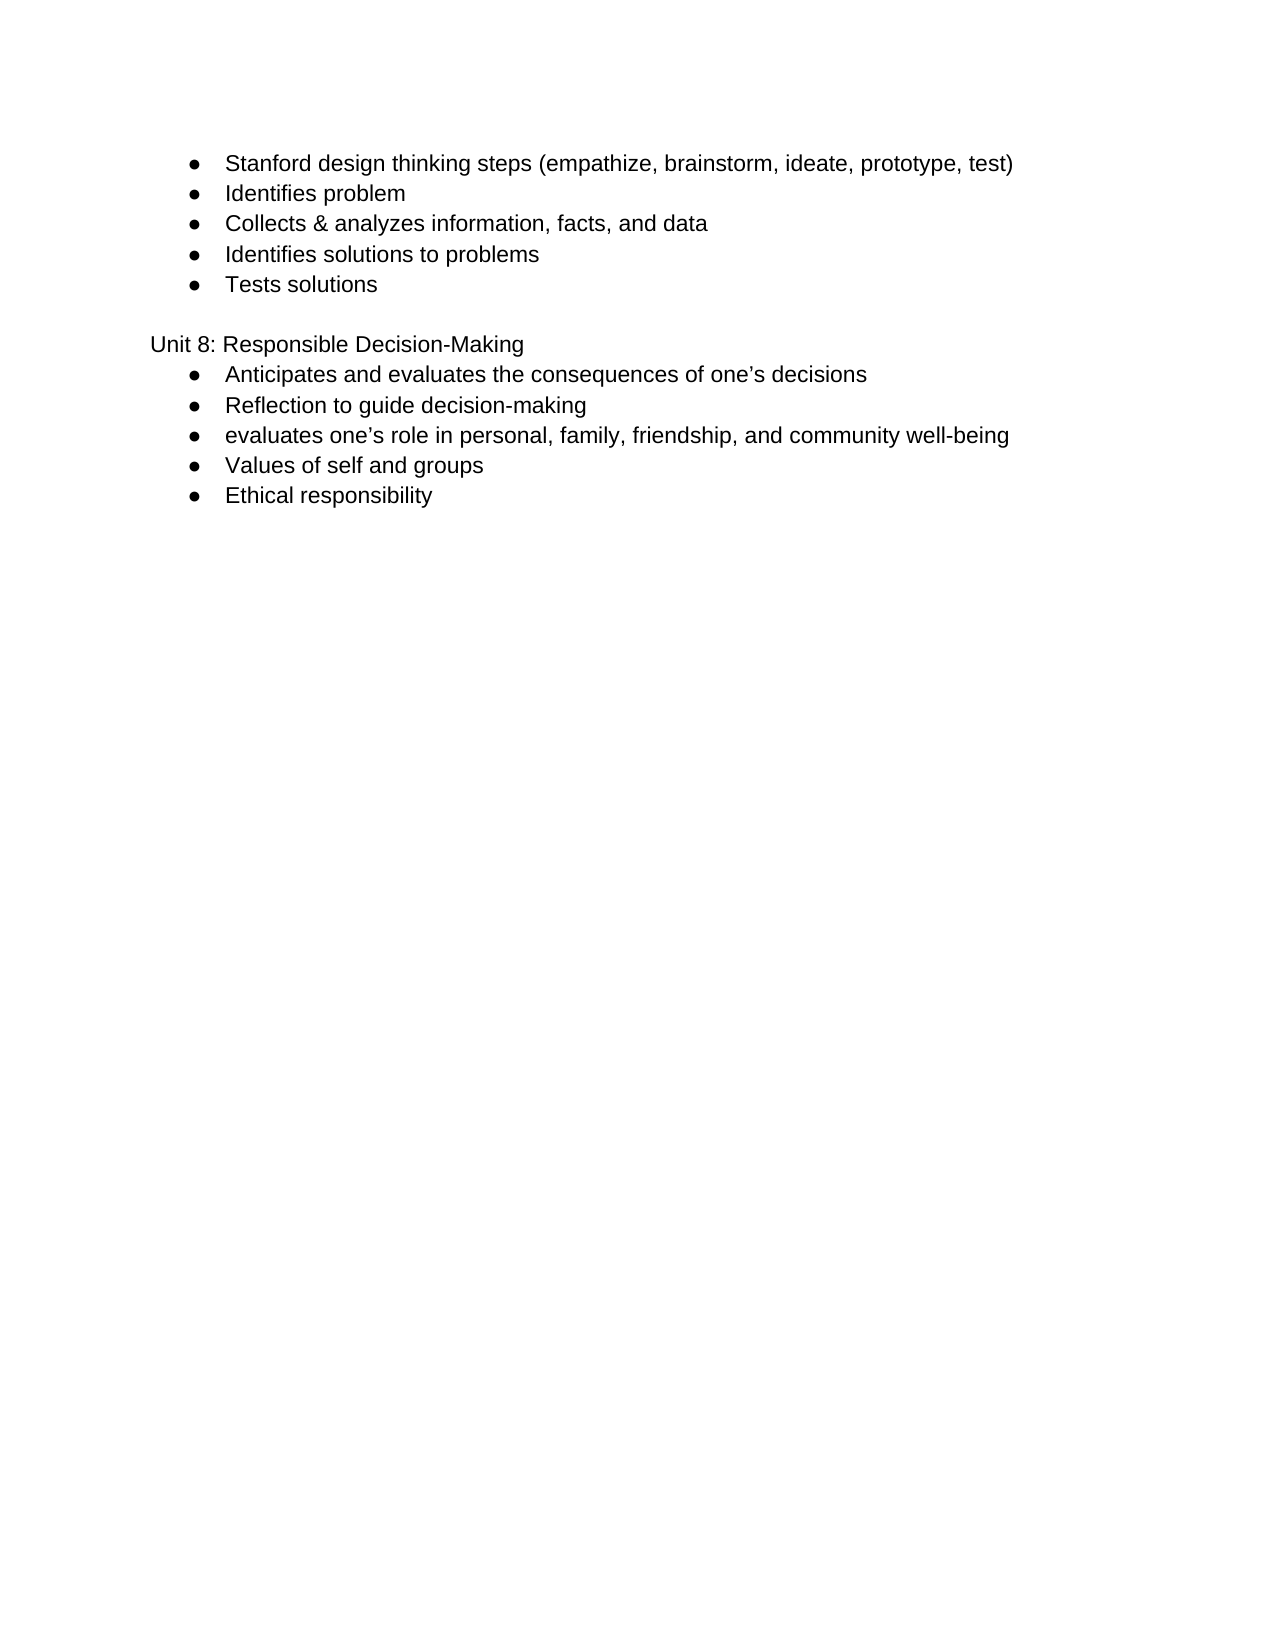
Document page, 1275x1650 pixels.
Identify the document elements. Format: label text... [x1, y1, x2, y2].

list Identifies solutions to problems [187, 241, 1125, 267]
list Identifies problem [187, 180, 1125, 207]
list Anticipates and evaluates the consequences of one’s decisions [187, 361, 1125, 388]
list Reflection to guide decision-making [187, 392, 1125, 418]
list Collects & analyzes information, facts, and data [187, 210, 1125, 237]
list Tests solutions [187, 271, 1125, 297]
text Unit 8: Responsible Decision-Making [150, 331, 1125, 358]
list Stanford design thinking steps (empathize, brainstorm, ideate, prototype, test) [187, 150, 1125, 176]
list Ethical responsibility [187, 482, 1125, 509]
list evaluates one’s role in personal, family, friendship, and community well-being [187, 422, 1125, 448]
list Values of self and groups [187, 452, 1125, 478]
